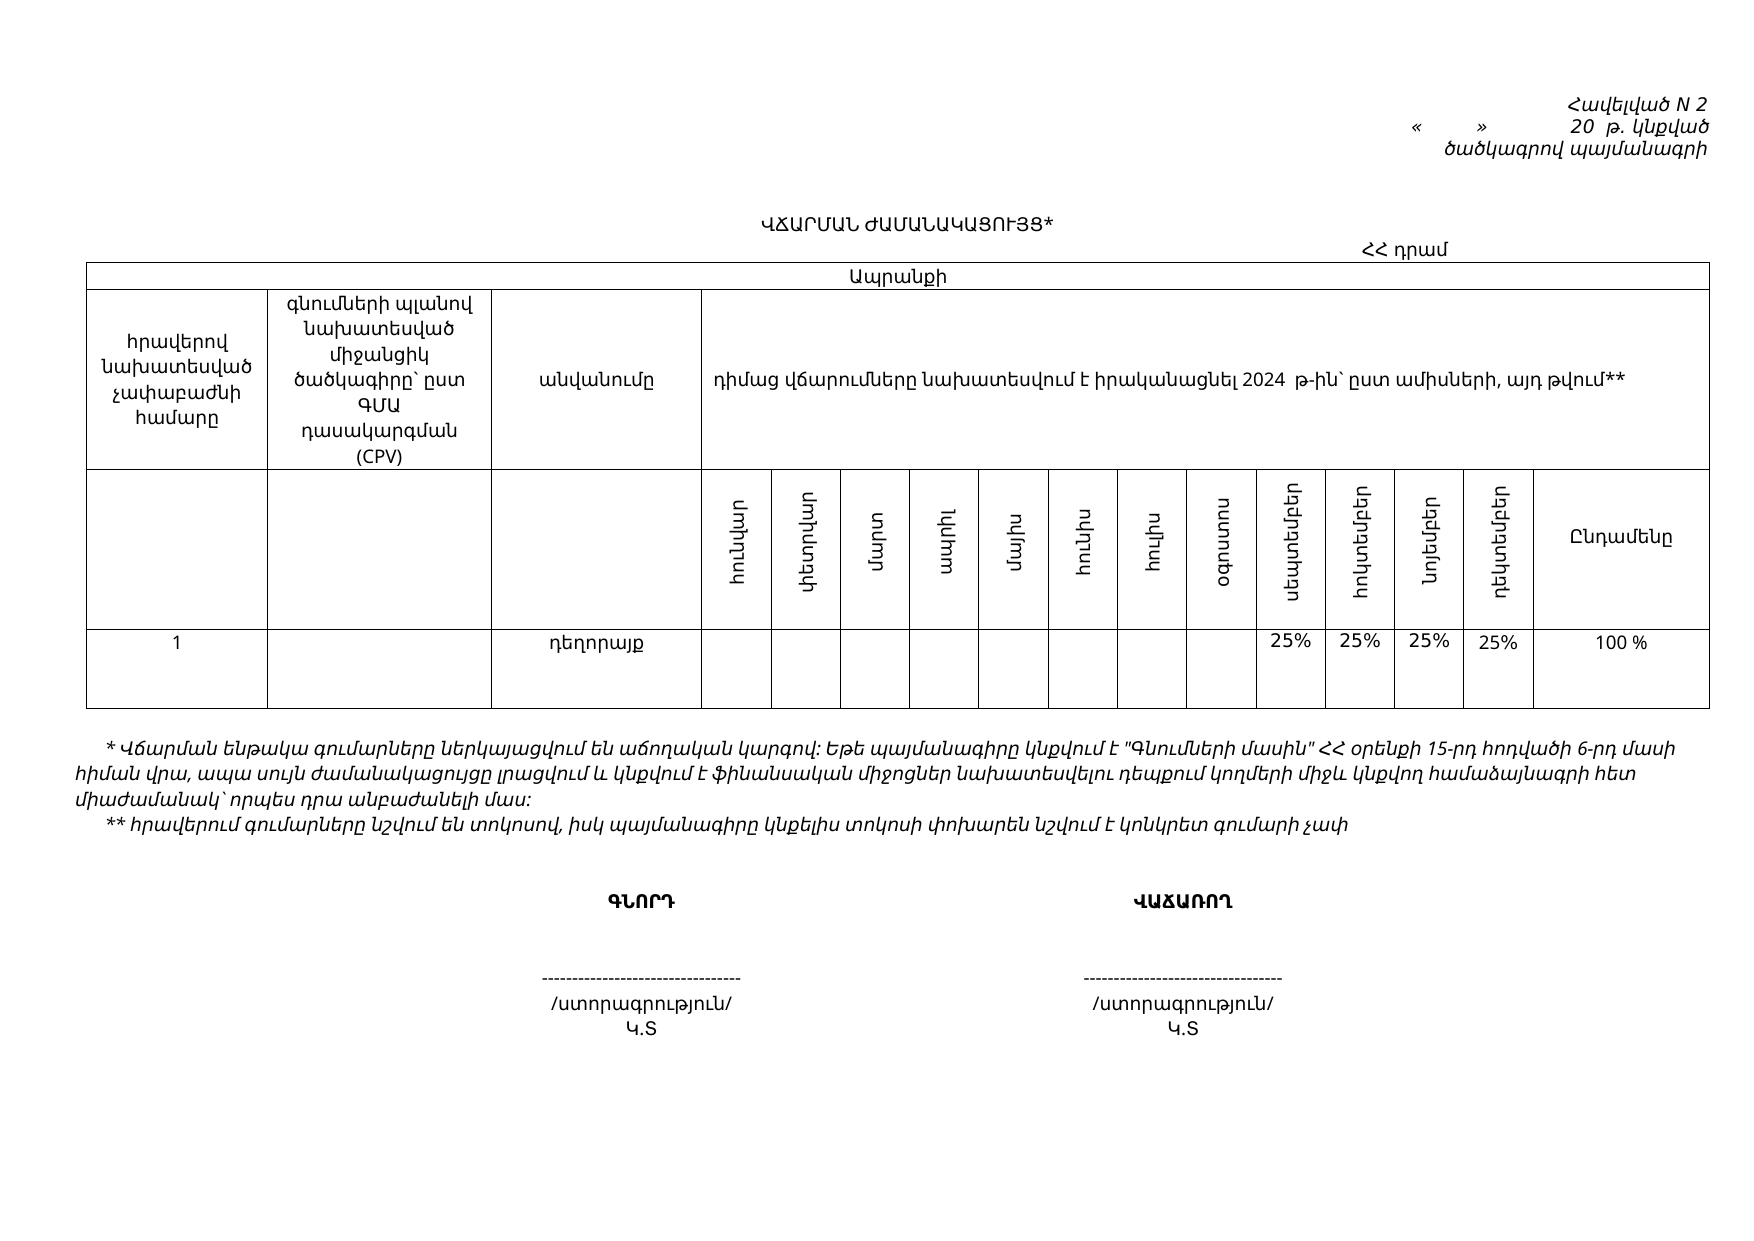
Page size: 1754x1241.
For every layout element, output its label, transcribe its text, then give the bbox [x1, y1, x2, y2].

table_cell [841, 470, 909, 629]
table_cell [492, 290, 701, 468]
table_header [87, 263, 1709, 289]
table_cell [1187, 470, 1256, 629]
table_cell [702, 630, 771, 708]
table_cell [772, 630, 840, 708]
text ծածկագրով պայմանագրի [75, 138, 1710, 160]
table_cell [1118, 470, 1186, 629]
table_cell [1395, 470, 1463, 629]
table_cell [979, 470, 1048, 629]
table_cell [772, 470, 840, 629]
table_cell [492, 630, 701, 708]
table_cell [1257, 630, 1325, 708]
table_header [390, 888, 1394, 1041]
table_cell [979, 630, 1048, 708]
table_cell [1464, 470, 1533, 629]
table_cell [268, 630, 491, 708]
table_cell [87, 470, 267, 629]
text * Վճարման ենթակա գումարները ներկայացվում են աճողական կարգով: Եթե պայմանագիրը կնքվում է "Գնումների մասին" ՀՀ օրենքի 15-րդ հոդվածի 6-րդ մասի հիման վրա, ապա սույն ժամանակացույցը լրացվում և կնքվում է ֆինանսական միջոցներ նախատեսվելու դեպքում կողմերի միջև կնքվող համաձայնագրի հետ միաժամանակ` որպես դրա անբաժանելի մաս: [75, 735, 1710, 811]
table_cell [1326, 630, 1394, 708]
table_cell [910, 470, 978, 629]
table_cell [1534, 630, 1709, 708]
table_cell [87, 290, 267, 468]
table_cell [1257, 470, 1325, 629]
text « » 20 թ. կնքված [75, 116, 1710, 138]
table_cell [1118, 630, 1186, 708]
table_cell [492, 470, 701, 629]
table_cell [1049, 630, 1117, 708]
text Հավելված N 2 [75, 94, 1710, 116]
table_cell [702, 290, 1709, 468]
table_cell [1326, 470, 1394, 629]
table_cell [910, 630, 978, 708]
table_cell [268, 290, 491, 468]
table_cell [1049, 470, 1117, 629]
text ՎՃԱՐՄԱՆ ԺԱՄԱՆԱԿԱՑՈՒՅՑ* [75, 211, 1710, 237]
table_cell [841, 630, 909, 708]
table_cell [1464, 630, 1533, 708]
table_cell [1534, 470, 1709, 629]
text ** հրավերում գումարները նշվում են տոկոսով, իսկ պայմանագիրը կնքելիս տոկոսի փոխարեն նշվում է կոնկրետ գումարի չափ [75, 811, 1710, 837]
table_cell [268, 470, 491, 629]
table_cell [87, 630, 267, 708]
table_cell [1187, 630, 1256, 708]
text ՀՀ դրամ [75, 237, 1710, 262]
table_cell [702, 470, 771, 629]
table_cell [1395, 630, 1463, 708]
